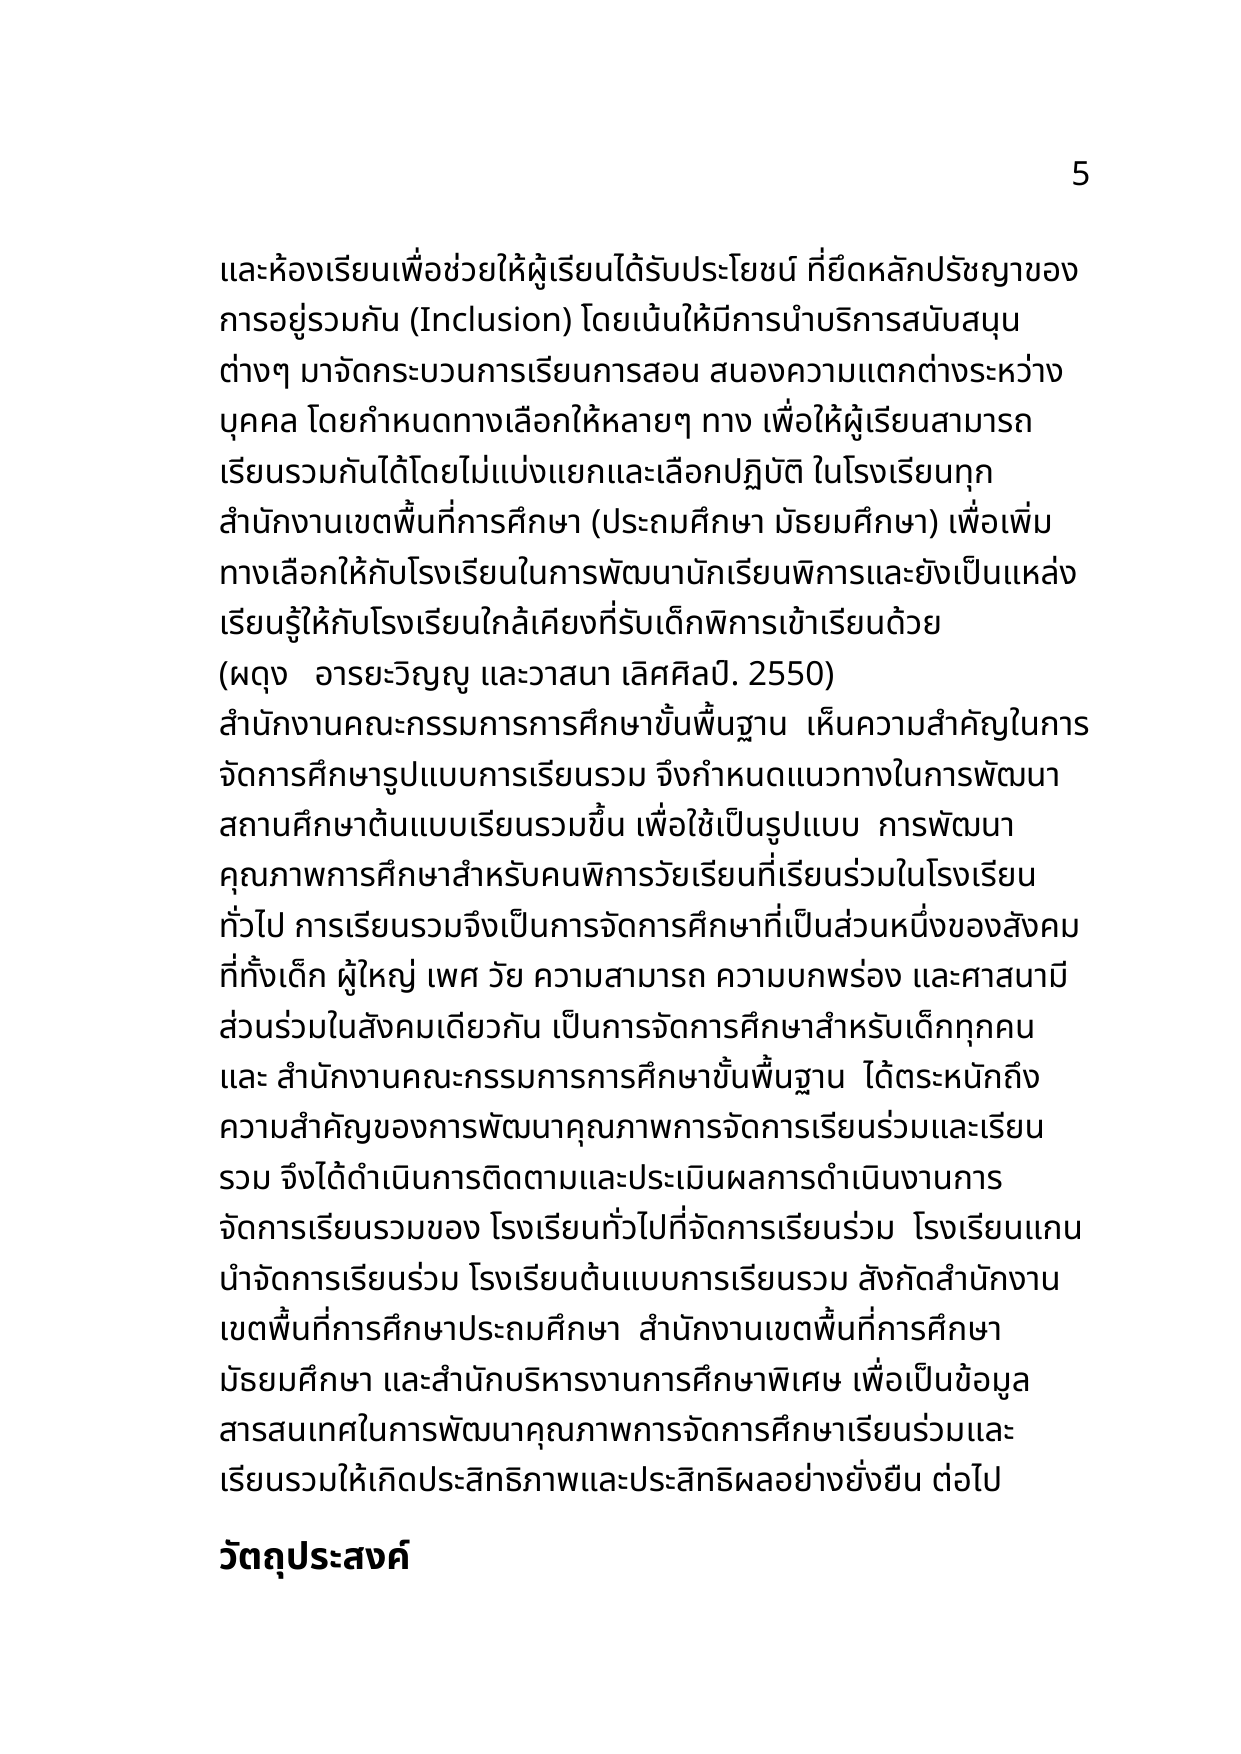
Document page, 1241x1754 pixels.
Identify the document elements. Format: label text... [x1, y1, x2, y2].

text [218, 246, 1090, 649]
text (ผดุง อารยะวิญญู และวาสนา เลิศศิลป์. 2550) [218, 649, 1090, 700]
text เรียนรวมให้เกิดประสิทธิภาพและประสิทธิผลอย่างยั่งยืน ต่อไป [218, 1456, 1090, 1507]
text วัตถุประสงค์ [218, 1529, 1090, 1586]
text สำนักงานคณะกรรมการการศึกษาขั้นพื้นฐาน เห็นความสำคัญในการจัดการศึกษารูปแบบการเรียนรวม จึงกำหนดแนวทางในการพัฒนาสถานศึกษาต้นแบบเรียนรวมขึ้น เพื่อใช้เป็นรูปแบบ การพัฒนาคุณภาพการศึกษาสำหรับคนพิการวัยเรียนที่เรียนร่วมในโรงเรียนทั่วไป การเรียนรวมจึงเป็นการจัดการศึกษาที่เป็นส่วนหนึ่งของสังคมที่ทั้งเด็ก ผู้ใหญ่ เพศ วัย ความสามารถ ความบกพร่อง และศาสนามีส่วนร่วมในสังคมเดียวกัน เป็นการจัดการศึกษาสำหรับเด็กทุกคน และ สำนักงานคณะกรรมการการศึกษาขั้นพื้นฐาน ได้ตระหนักถึงความสำคัญของการพัฒนาคุณภาพการจัดการเรียนร่วมและเรียนรวม จึงได้ดำเนินการติดตามและประเมินผลการดำเนินงานการจัดการเรียนรวมของ โรงเรียนทั่วไปที่จัดการเรียนร่วม โรงเรียนแกนนำจัดการเรียนร่วม โรงเรียนต้นแบบการเรียนรวม สังกัดสำนักงานเขตพื้นที่การศึกษาประถมศึกษา สำนักงานเขตพื้นที่การศึกษามัธยมศึกษา และสำนักบริหารงานการศึกษาพิเศษ เพื่อเป็นข้อมูลสารสนเทศในการพัฒนาคุณภาพการจัดการศึกษาเรียนร่วมและ [218, 700, 1090, 1456]
